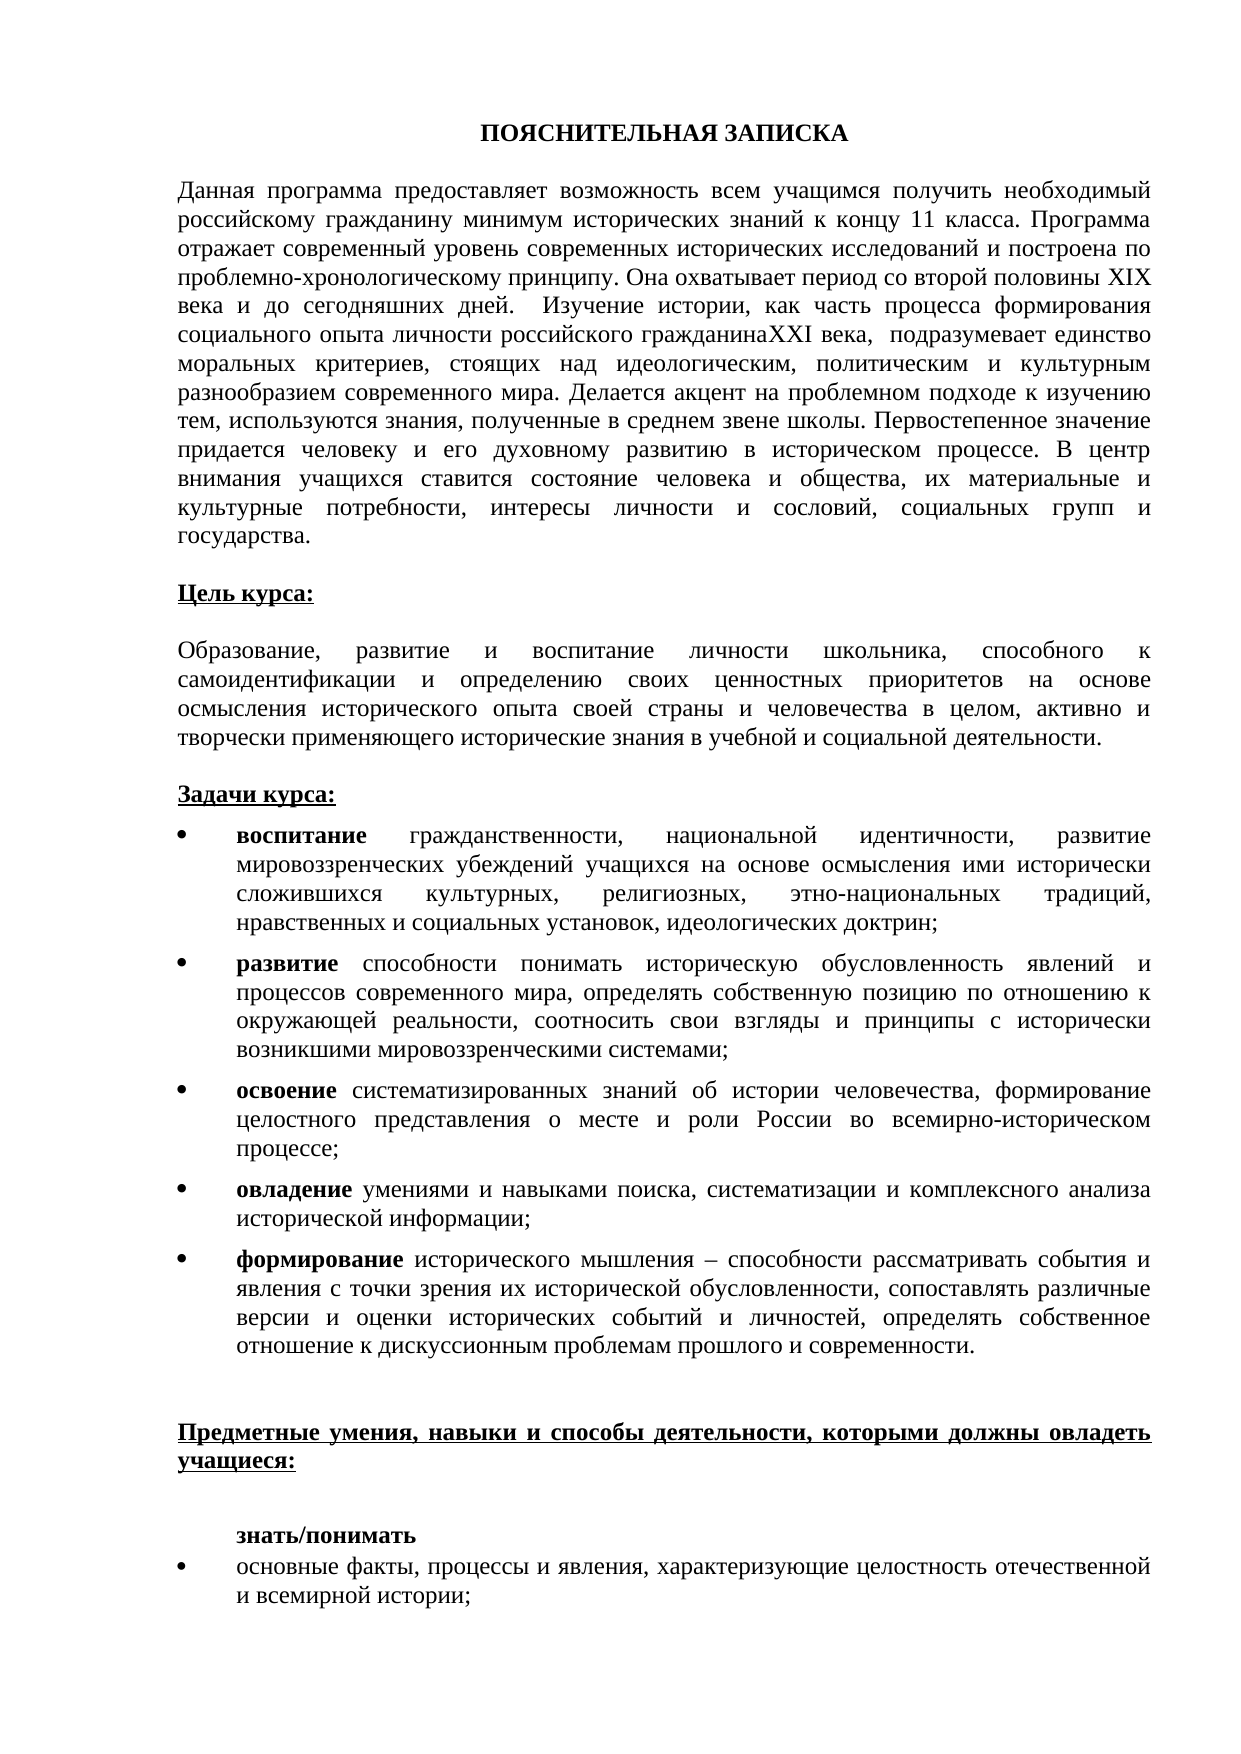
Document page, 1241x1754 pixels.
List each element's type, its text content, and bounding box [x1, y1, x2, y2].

text Предметные умения, навыки и способы деятельности, которыми должны овладеть учащиеся: [177, 1443, 1152, 1474]
list воспитание гражданственности, национальной идентичности, развитие мировоззренческих убеждений учащихся на основе осмысления ими исторически сложившихся культурных, религиозных, этно-национальных традиций, нравственных и социальных установок, идеологических доктрин; [177, 821, 1152, 936]
text Данная программа предоставляет возможность всем учащимся получить необходимый российскому гражданину минимум исторических знаний к концу 11 класса. Программа отражает современный уровень современных исторических исследований и построена по проблемно-хронологическому принципу. Она охватывает период со второй половины XIX века и до сегодняшних дней. Изучение истории, как часть процесса формирования социального опыта личности российского гражданинаXXI века, подразумевает единство моральных критериев, стоящих над идеологическим, политическим и культурным разнообразием современного мира. Делается акцент на проблемном подходе к изучению тем, используются знания, полученные в среднем звене школы. Первостепенное значение придается человеку и его духовному развитию в историческом процессе. В центр внимания учащихся ставится состояние человека и общества, их материальные и культурные потребности, интересы личности и сословий, социальных групп и государства. [177, 176, 1152, 549]
text Предметные умения, навыки и способы деятельности, которыми должны овладеть учащиеся: [177, 1417, 1152, 1442]
list освоение систематизированных знаний об истории человечества, формирование целостного представления о месте и роли России во всемирно-историческом процессе; [177, 1076, 1152, 1162]
subtitle ПОЯСНИТЕЛЬНАЯ ЗАПИСКА [177, 118, 1152, 147]
list формирование исторического мышления – способности рассматривать события и явления с точки зрения их исторической обусловленности, сопоставлять различные версии и оценки исторических событий и личностей, определять собственное отношение к дискуссионным проблемам прошлого и современности. [177, 1244, 1152, 1359]
list развитие способности понимать историческую обусловленность явлений и процессов современного мира, определять собственную позицию по отношению к окружающей реальности, соотносить свои взгляды и принципы с исторически возникшими мировоззренческими системами; [177, 948, 1152, 1063]
text Цель курса: [177, 578, 1152, 607]
text Образование, развитие и воспитание личности школьника, способного к самоидентификации и определению своих ценностных приоритетов на основе осмысления исторического опыта своей страны и человечества в целом, активно и творчески применяющего исторические знания в учебной и социальной деятельности. [177, 636, 1152, 751]
list основные факты, процессы и явления, характеризующие целостность отечественной и всемирной истории; [177, 1551, 1152, 1609]
text Задачи курса: [177, 779, 1152, 808]
text знать/понимать [177, 1520, 1152, 1549]
list овладение умениями и навыками поиска, систематизации и комплексного анализа исторической информации; [177, 1174, 1152, 1232]
